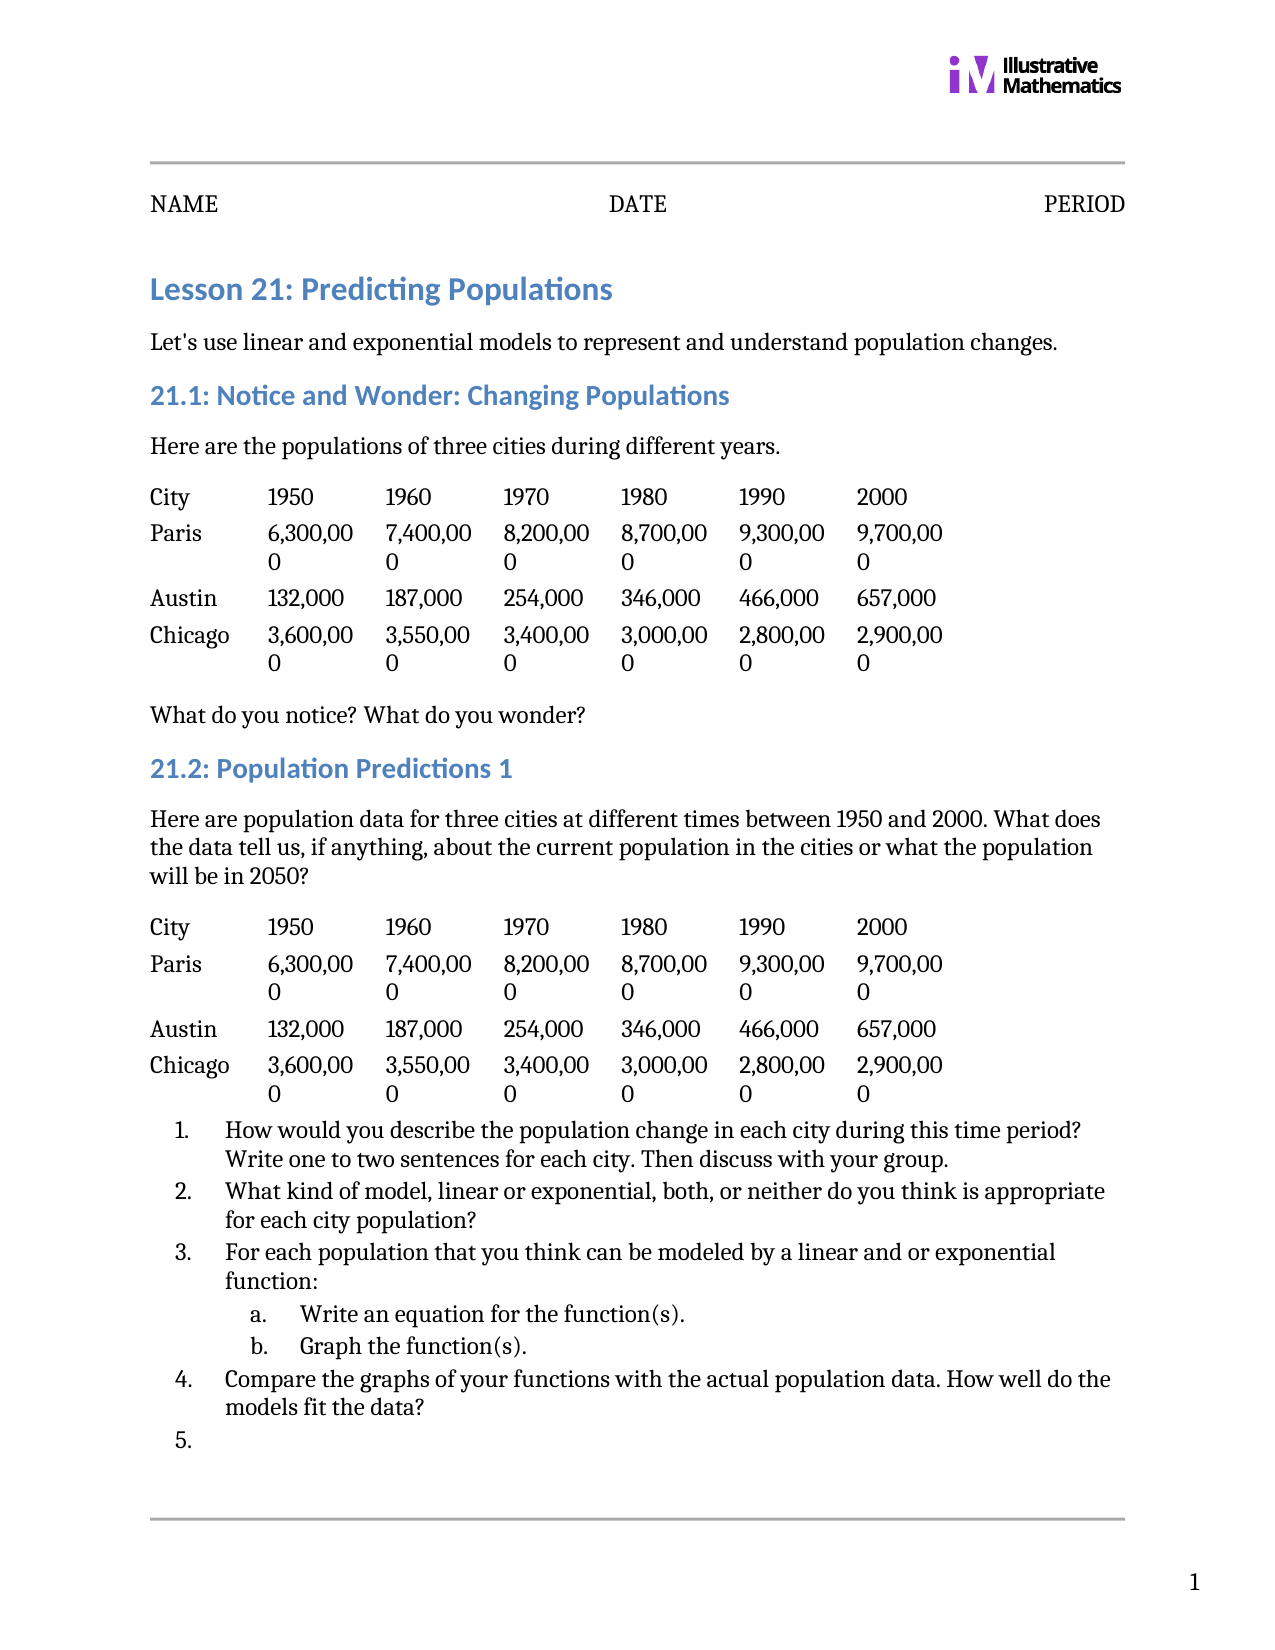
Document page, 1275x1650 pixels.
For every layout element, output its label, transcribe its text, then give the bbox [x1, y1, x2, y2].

table_cell 6,300,000 [257, 516, 374, 581]
table_cell 346,000 [610, 1011, 728, 1047]
table_cell 6,300,000 [257, 946, 374, 1011]
table_header 1950 [257, 479, 374, 516]
table_cell 3,600,000 [257, 617, 374, 682]
table_cell 2,800,000 [728, 1047, 846, 1112]
table_cell 9,700,000 [846, 516, 963, 581]
table_cell 3,550,000 [374, 1047, 492, 1112]
table_cell 9,300,000 [728, 946, 846, 1011]
table_header 1960 [374, 479, 492, 516]
table_cell 187,000 [374, 581, 492, 617]
subtitle Lesson 21: Predicting Populations [150, 268, 1125, 309]
table_header 1970 [492, 910, 610, 946]
list What kind of model, linear or exponential, both, or neither do you think is appropriate for each city population? [175, 1177, 1125, 1234]
table_cell 3,550,000 [374, 617, 492, 682]
text What do you notice? What do you wonder? [150, 701, 1125, 729]
table_cell 3,400,000 [492, 1047, 610, 1112]
table_header 2000 [846, 479, 963, 516]
subtitle 21.2: Population Predictions 1 [150, 750, 1125, 786]
table_cell 8,200,000 [492, 946, 610, 1011]
table_cell Austin [139, 1011, 257, 1047]
table_header 1960 [374, 910, 492, 946]
table_cell 346,000 [610, 581, 728, 617]
table_cell 3,400,000 [492, 617, 610, 682]
text Here are population data for three cities at different times between 1950 and 2000. What does the data tell us, if anything, about the current population in the cities or what the population will be in 2050? [150, 804, 1125, 891]
table_cell Chicago [139, 1047, 257, 1112]
table_header 1990 [728, 910, 846, 946]
table_header 1990 [728, 479, 846, 516]
table_cell 132,000 [257, 581, 374, 617]
table_cell 132,000 [257, 1011, 374, 1047]
table_header 2000 [846, 910, 963, 946]
table_cell 466,000 [728, 581, 846, 617]
list How would you describe the population change in each city during this time period? Write one to two sentences for each city. Then discuss with your group. [175, 1116, 1125, 1173]
list For each population that you think can be modeled by a linear and or exponential function: [175, 1238, 1125, 1296]
table_header 1980 [610, 479, 728, 516]
table_cell Chicago [139, 617, 257, 682]
table_cell 8,200,000 [492, 516, 610, 581]
subtitle 21.1: Notice and Wonder: Changing Populations [150, 377, 1125, 413]
table_header City [139, 910, 257, 946]
table_cell 2,900,000 [846, 617, 963, 682]
table_cell 187,000 [374, 1011, 492, 1047]
text Here are the populations of three cities during different years. [150, 432, 1125, 461]
table_cell 9,700,000 [846, 946, 963, 1011]
list Graph the function(s). [250, 1332, 1125, 1361]
table_header 1970 [492, 479, 610, 516]
table_cell 7,400,000 [374, 516, 492, 581]
table_cell 657,000 [846, 581, 963, 617]
table_cell 3,600,000 [257, 1047, 374, 1112]
table_cell 8,700,000 [610, 516, 728, 581]
table_cell 254,000 [492, 581, 610, 617]
table_cell Austin [139, 581, 257, 617]
picture [949, 55, 1121, 93]
table_cell 3,000,000 [610, 617, 728, 682]
table_cell 466,000 [728, 1011, 846, 1047]
table_header City [139, 479, 257, 516]
table_header 1950 [257, 910, 374, 946]
table_cell 3,000,000 [610, 1047, 728, 1112]
table_cell Paris [139, 516, 257, 581]
text Let's use linear and exponential models to represent and understand population changes. [150, 328, 1125, 357]
table_cell 2,900,000 [846, 1047, 963, 1112]
table_cell 657,000 [846, 1011, 963, 1047]
table_cell 8,700,000 [610, 946, 728, 1011]
list Write an equation for the function(s). [250, 1299, 1125, 1328]
table_cell 254,000 [492, 1011, 610, 1047]
table_cell 7,400,000 [374, 946, 492, 1011]
table_cell 2,800,000 [728, 617, 846, 682]
table_cell 9,300,000 [728, 516, 846, 581]
list Compare the graphs of your functions with the actual population data. How well do the models fit the data? [175, 1364, 1125, 1422]
table_header 1980 [610, 910, 728, 946]
table_cell Paris [139, 946, 257, 1011]
